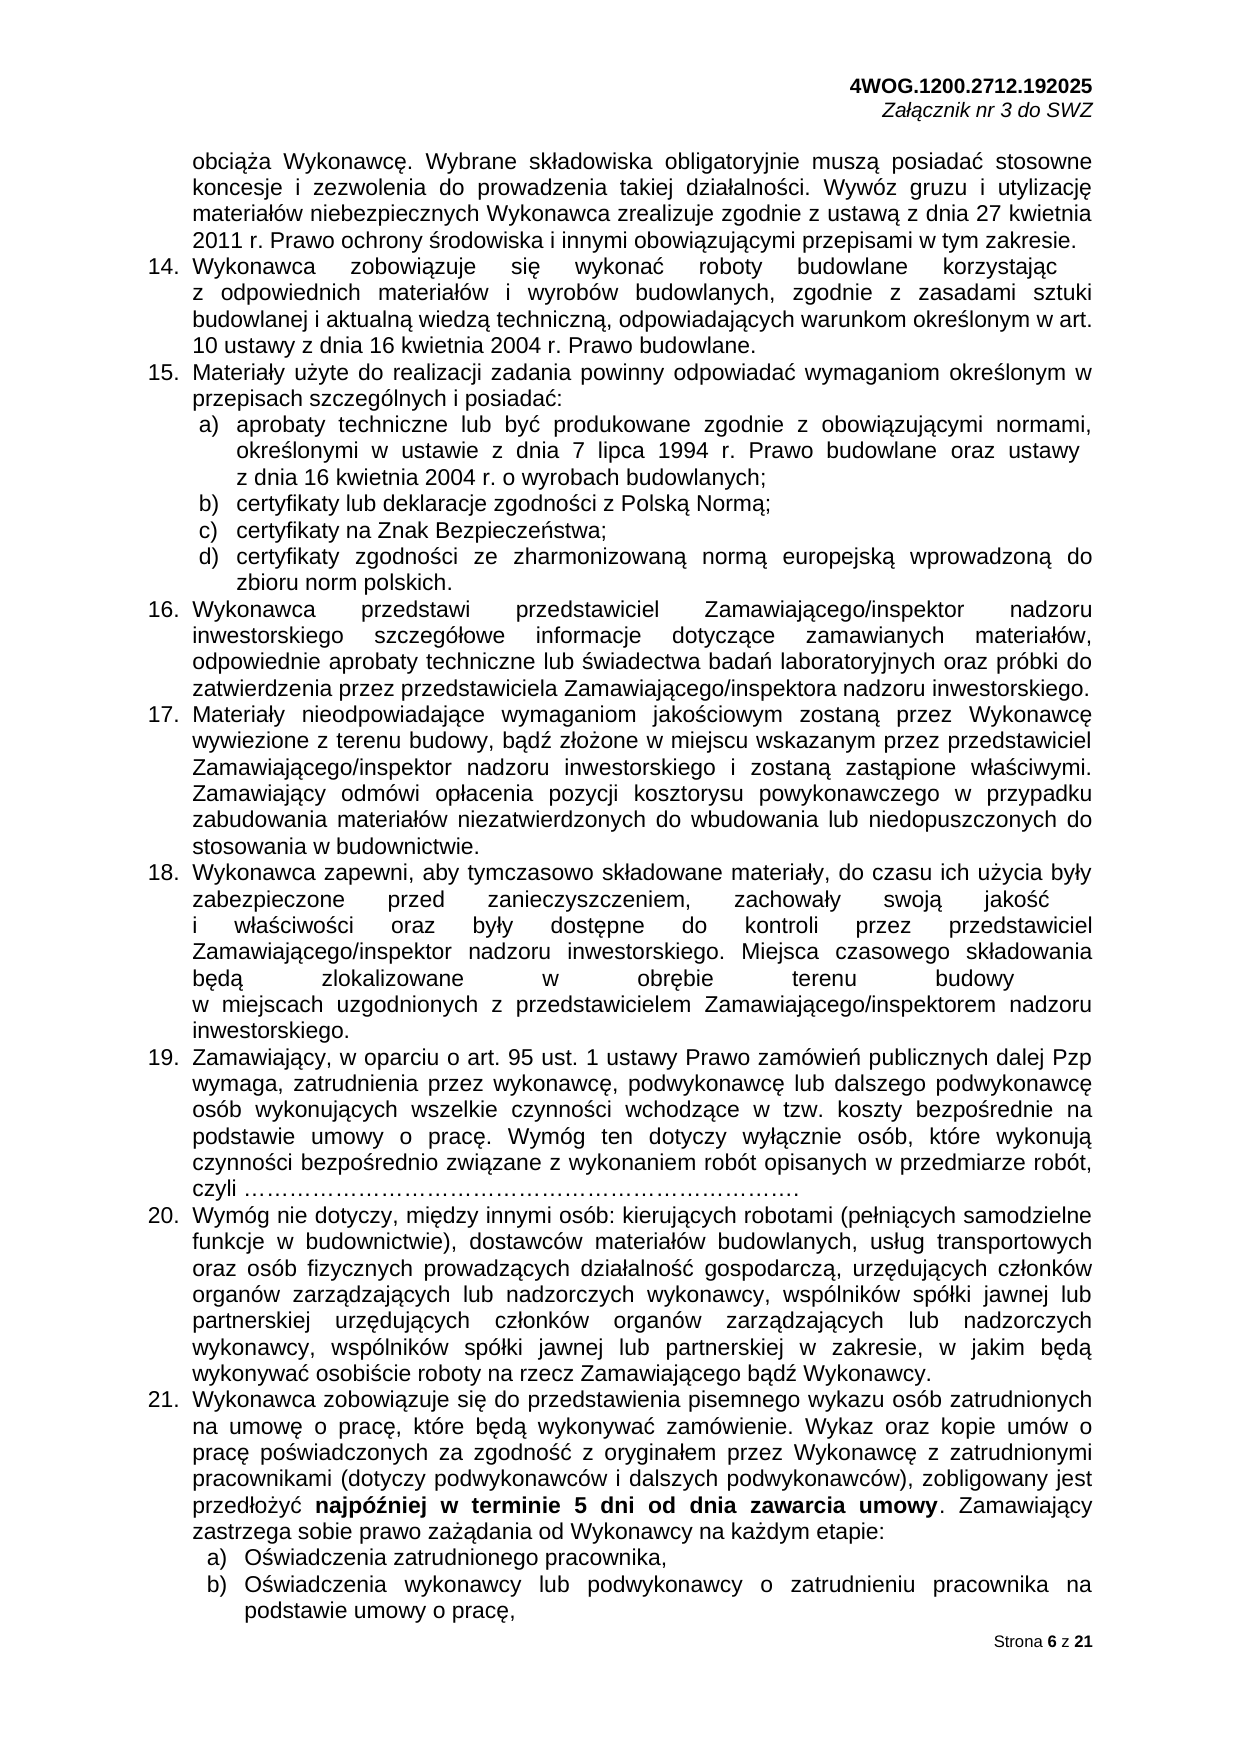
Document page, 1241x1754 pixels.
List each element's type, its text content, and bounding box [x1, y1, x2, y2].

list Oświadczenia zatrudnionego pracownika, [207, 1544, 1093, 1571]
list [148, 148, 1093, 253]
list certyfikaty zgodności ze zharmonizowaną normą europejską wprowadzoną do zbioru norm polskich. [199, 543, 1093, 596]
list Wymóg nie dotyczy, między innymi osób: kierujących robotami (pełniących samodzielne funkcje w budownictwie), dostawców materiałów budowlanych, usług transportowych oraz osób fizycznych prowadzących działalność gospodarczą, urzędujących członków organów zarządzających lub nadzorczych wykonawcy, wspólników spółki jawnej lub partnerskiej urzędujących członków organów zarządzających lub nadzorczych wykonawcy, wspólników spółki jawnej lub partnerskiej w zakresie, w jakim będą wykonywać osobiście roboty na rzecz Zamawiającego bądź Wykonawcy. [148, 1202, 1093, 1386]
list Wykonawca zobowiązuje się wykonać roboty budowlane korzystając z odpowiednich materiałów i wyrobów budowlanych, zgodnie z zasadami sztuki budowlanej i aktualną wiedzą techniczną, odpowiadających warunkom określonym w art. 10 ustawy z dnia 16 kwietnia 2004 r. Prawo budowlane. [148, 253, 1093, 358]
list Wykonawca zapewni, aby tymczasowo składowane materiały, do czasu ich użycia były zabezpieczone przed zanieczyszczeniem, zachowały swoją jakość i właściwości oraz były dostępne do kontroli przez przedstawiciel Zamawiającego/inspektor nadzoru inwestorskiego. Miejsca czasowego składowania będą zlokalizowane w obrębie terenu budowy w miejscach uzgodnionych z przedstawicielem Zamawiającego/inspektorem nadzoru inwestorskiego. [148, 859, 1093, 1044]
list certyfikaty na Znak Bezpieczeństwa; [199, 517, 1093, 543]
list Wykonawca zobowiązuje się do przedstawienia pisemnego wykazu osób zatrudnionych na umowę o pracę, które będą wykonywać zamówienie. Wykaz oraz kopie umów o pracę poświadczonych za zgodność z oryginałem przez Wykonawcę z zatrudnionymi pracownikami (dotyczy podwykonawców i dalszych podwykonawców), zobligowany jest przedłożyć najpóźniej w terminie 5 dni od dnia zawarcia umowy. Zamawiający zastrzega sobie prawo zażądania od Wykonawcy na każdym etapie: [148, 1386, 1093, 1544]
list Wykonawca przedstawi przedstawiciel Zamawiającego/inspektor nadzoru inwestorskiego szczegółowe informacje dotyczące zamawianych materiałów, odpowiednie aprobaty techniczne lub świadectwa badań laboratoryjnych oraz próbki do zatwierdzenia przez przedstawiciela Zamawiającego/inspektora nadzoru inwestorskiego. [148, 596, 1093, 701]
list Materiały nieodpowiadające wymaganiom jakościowym zostaną przez Wykonawcę wywiezione z terenu budowy, bądź złożone w miejscu wskazanym przez przedstawiciel Zamawiającego/inspektor nadzoru inwestorskiego i zostaną zastąpione właściwymi. Zamawiający odmówi opłacenia pozycji kosztorysu powykonawczego w przypadku zabudowania materiałów niezatwierdzonych do wbudowania lub niedopuszczonych do stosowania w budownictwie. [148, 701, 1093, 859]
list certyfikaty lub deklaracje zgodności z Polską Normą; [199, 490, 1093, 517]
list aprobaty techniczne lub być produkowane zgodnie z obowiązującymi normami, określonymi w ustawie z dnia 7 lipca 1994 r. Prawo budowlane oraz ustawy z dnia 16 kwietnia 2004 r. o wyrobach budowlanych; [199, 411, 1093, 490]
list Materiały użyte do realizacji zadania powinny odpowiadać wymaganiom określonym w przepisach szczególnych i posiadać: [148, 358, 1093, 411]
list Zamawiający, w oparciu o art. 95 ust. 1 ustawy Prawo zamówień publicznych dalej Pzp wymaga, zatrudnienia przez wykonawcę, podwykonawcę lub dalszego podwykonawcę osób wykonujących wszelkie czynności wchodzące w tzw. koszty bezpośrednie na podstawie umowy o pracę. Wymóg ten dotyczy wyłącznie osób, które wykonują czynności bezpośrednio związane z wykonaniem robót opisanych w przedmiarze robót, czyli ………………………………………………………………. [148, 1044, 1093, 1202]
list Oświadczenia wykonawcy lub podwykonawcy o zatrudnieniu pracownika na podstawie umowy o pracę, [207, 1571, 1093, 1623]
